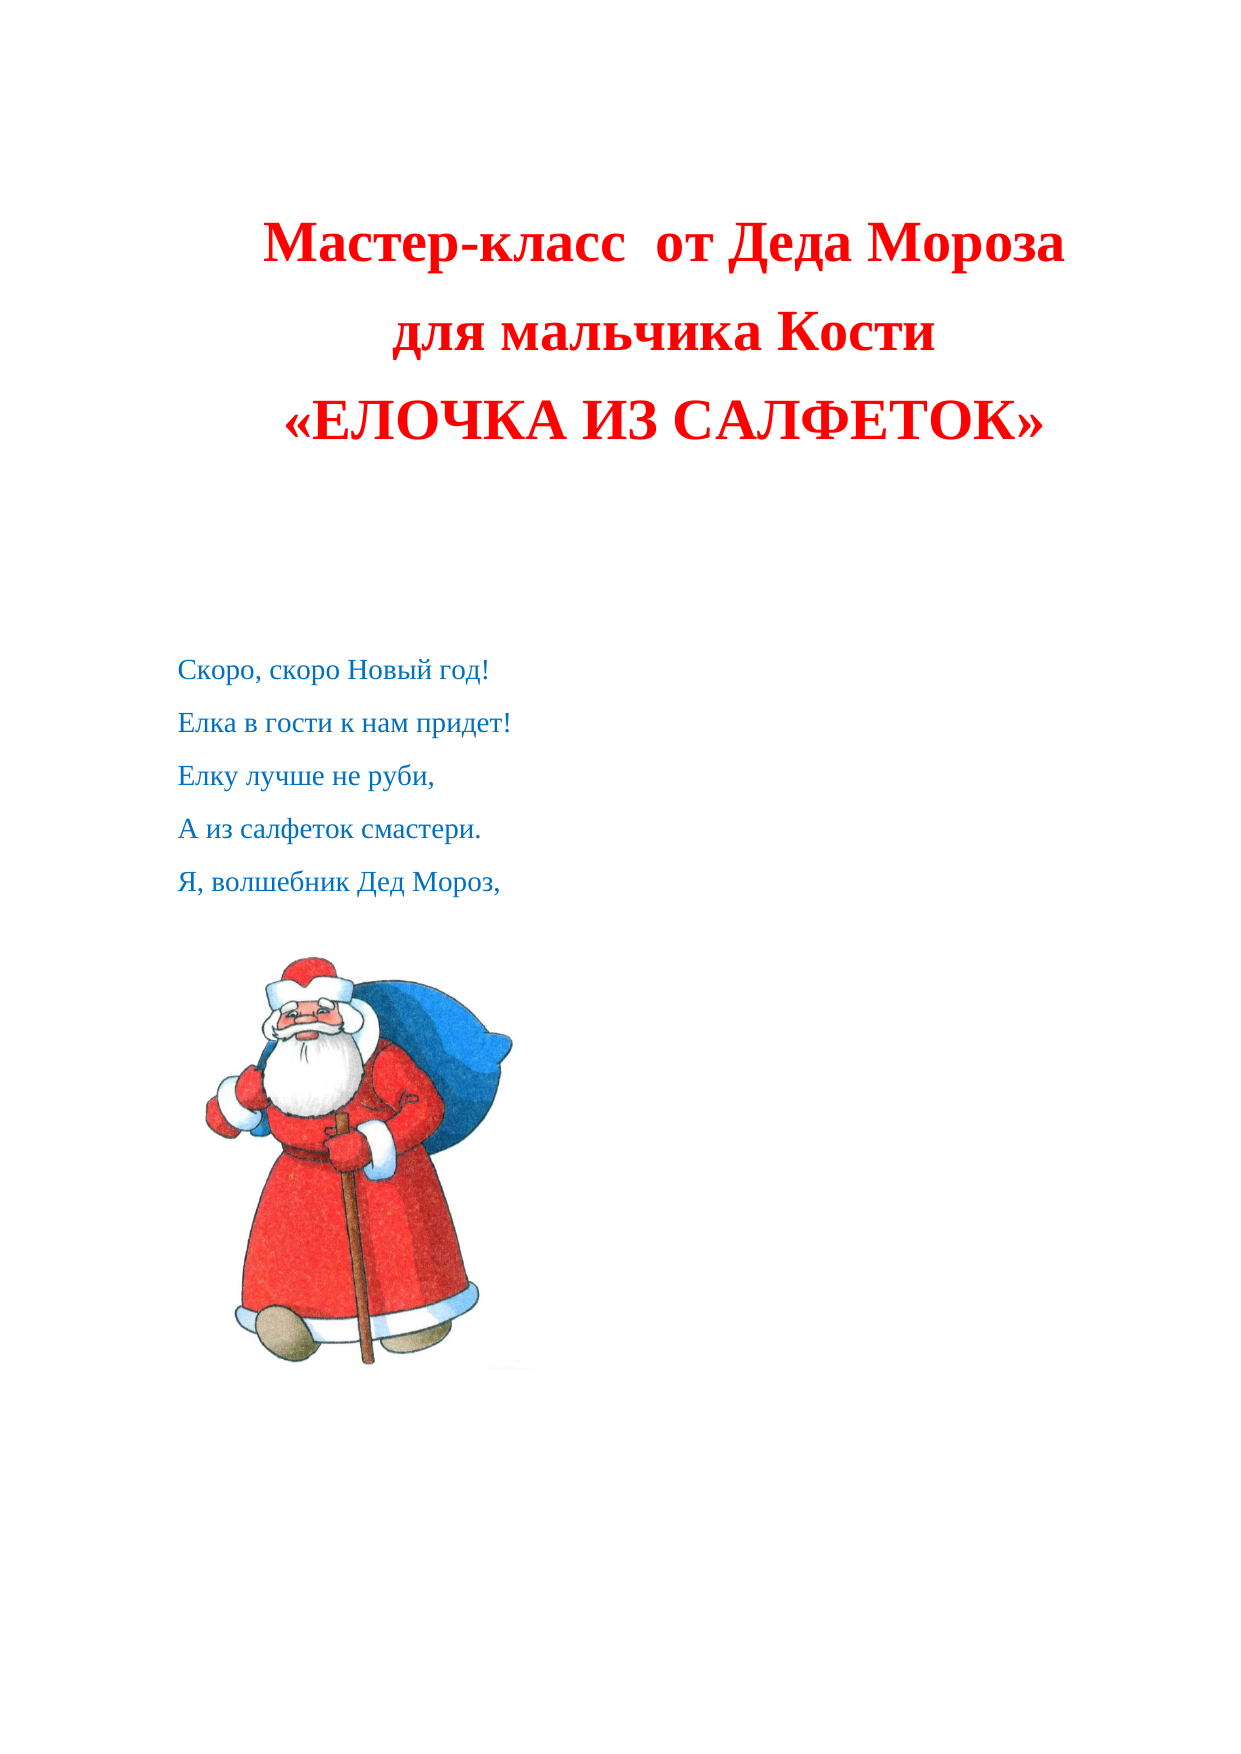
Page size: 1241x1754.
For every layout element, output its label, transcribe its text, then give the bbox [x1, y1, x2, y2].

text Я, волшебник Дед Мороз, [177, 864, 1152, 897]
text Елку лучше не руби, [177, 758, 1152, 792]
text Мастер-класс от Деда Мороза [177, 207, 1152, 274]
text «ЕЛОЧКА ИЗ САЛФЕТОК» [177, 385, 1152, 452]
text для мальчика Кости [177, 296, 1152, 363]
text А из салфеток смастери. [177, 811, 1152, 844]
picture [177, 916, 535, 1375]
text Скоро, скоро Новый год! [177, 652, 1152, 686]
text Елка в гости к нам придет! [177, 705, 1152, 739]
